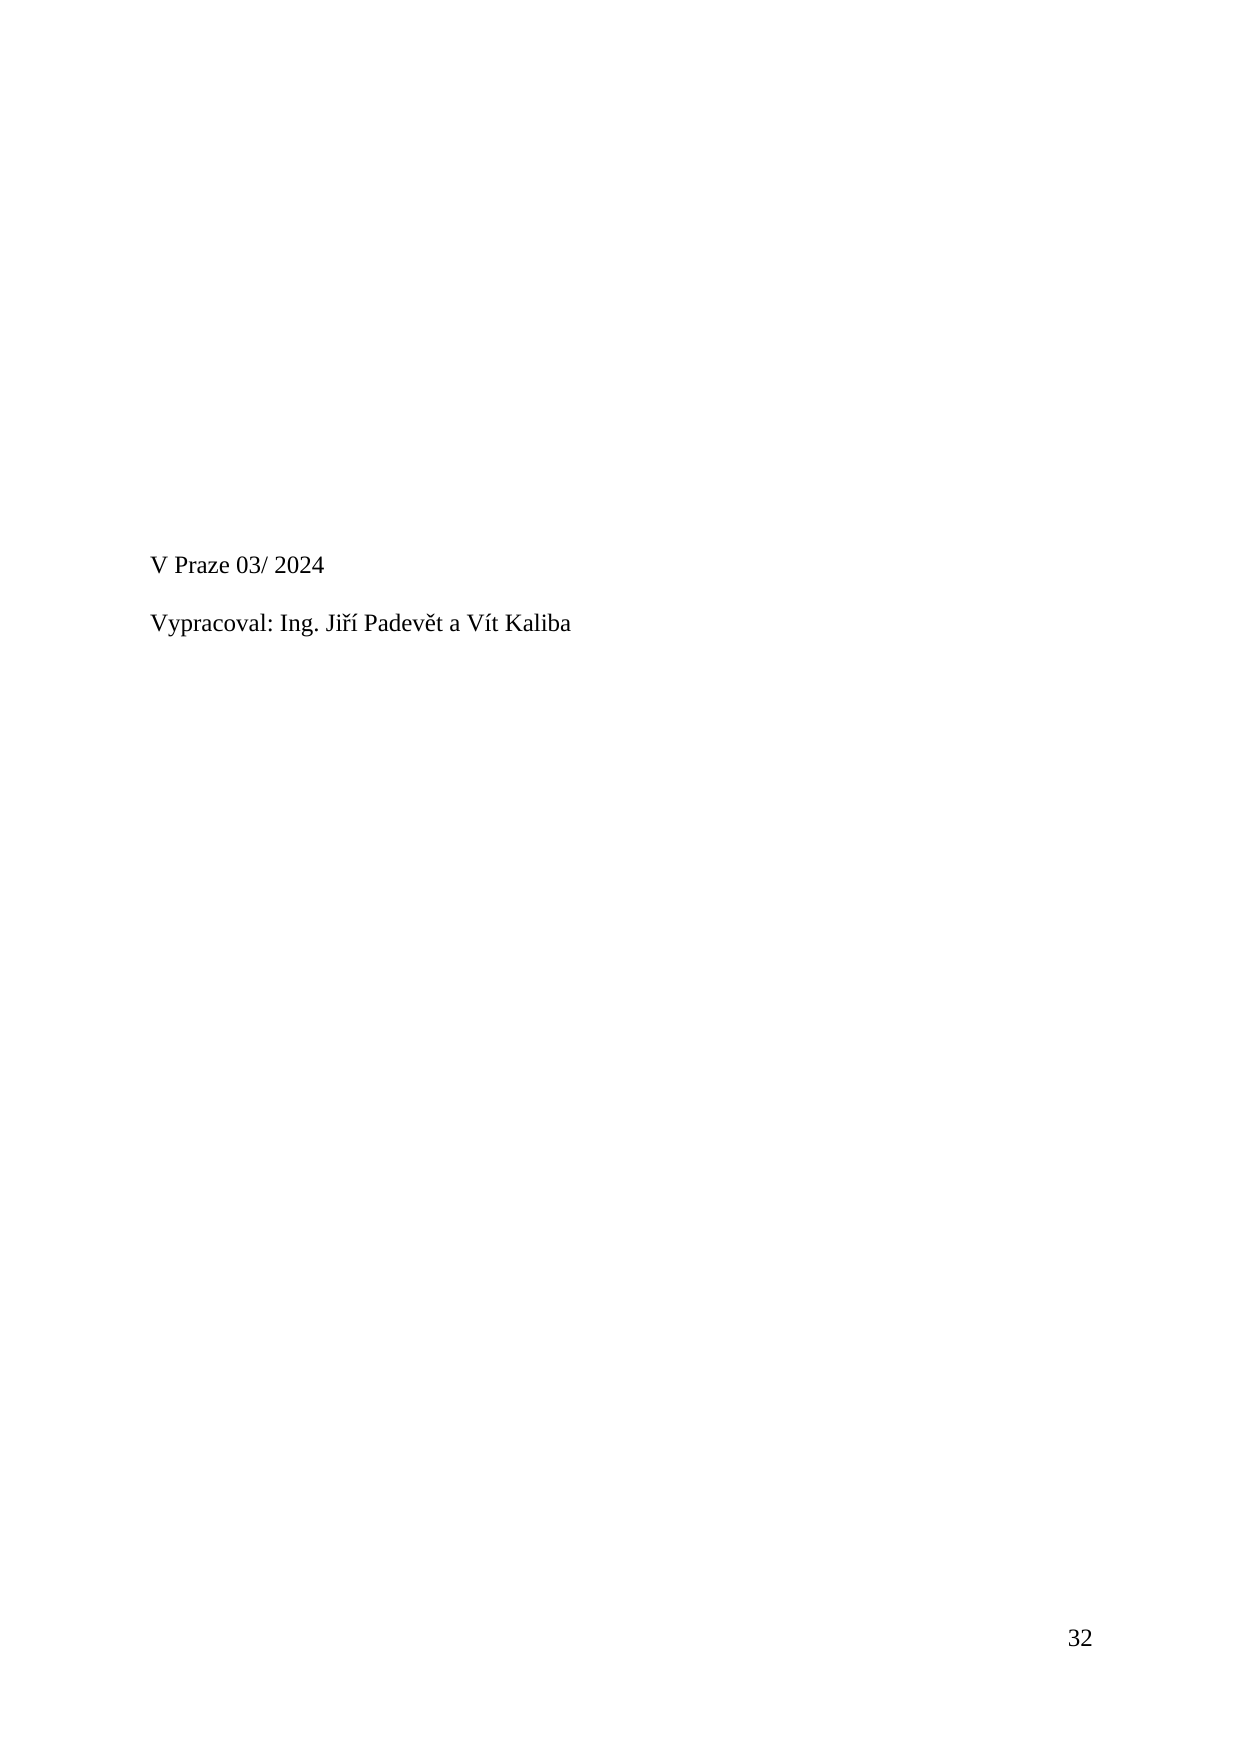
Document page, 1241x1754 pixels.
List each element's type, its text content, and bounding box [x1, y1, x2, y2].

text Vypracoval: Ing. Jiří Padevět a Vít Kaliba [150, 608, 1093, 636]
text V Praze 03/ 2024 [150, 550, 1093, 579]
